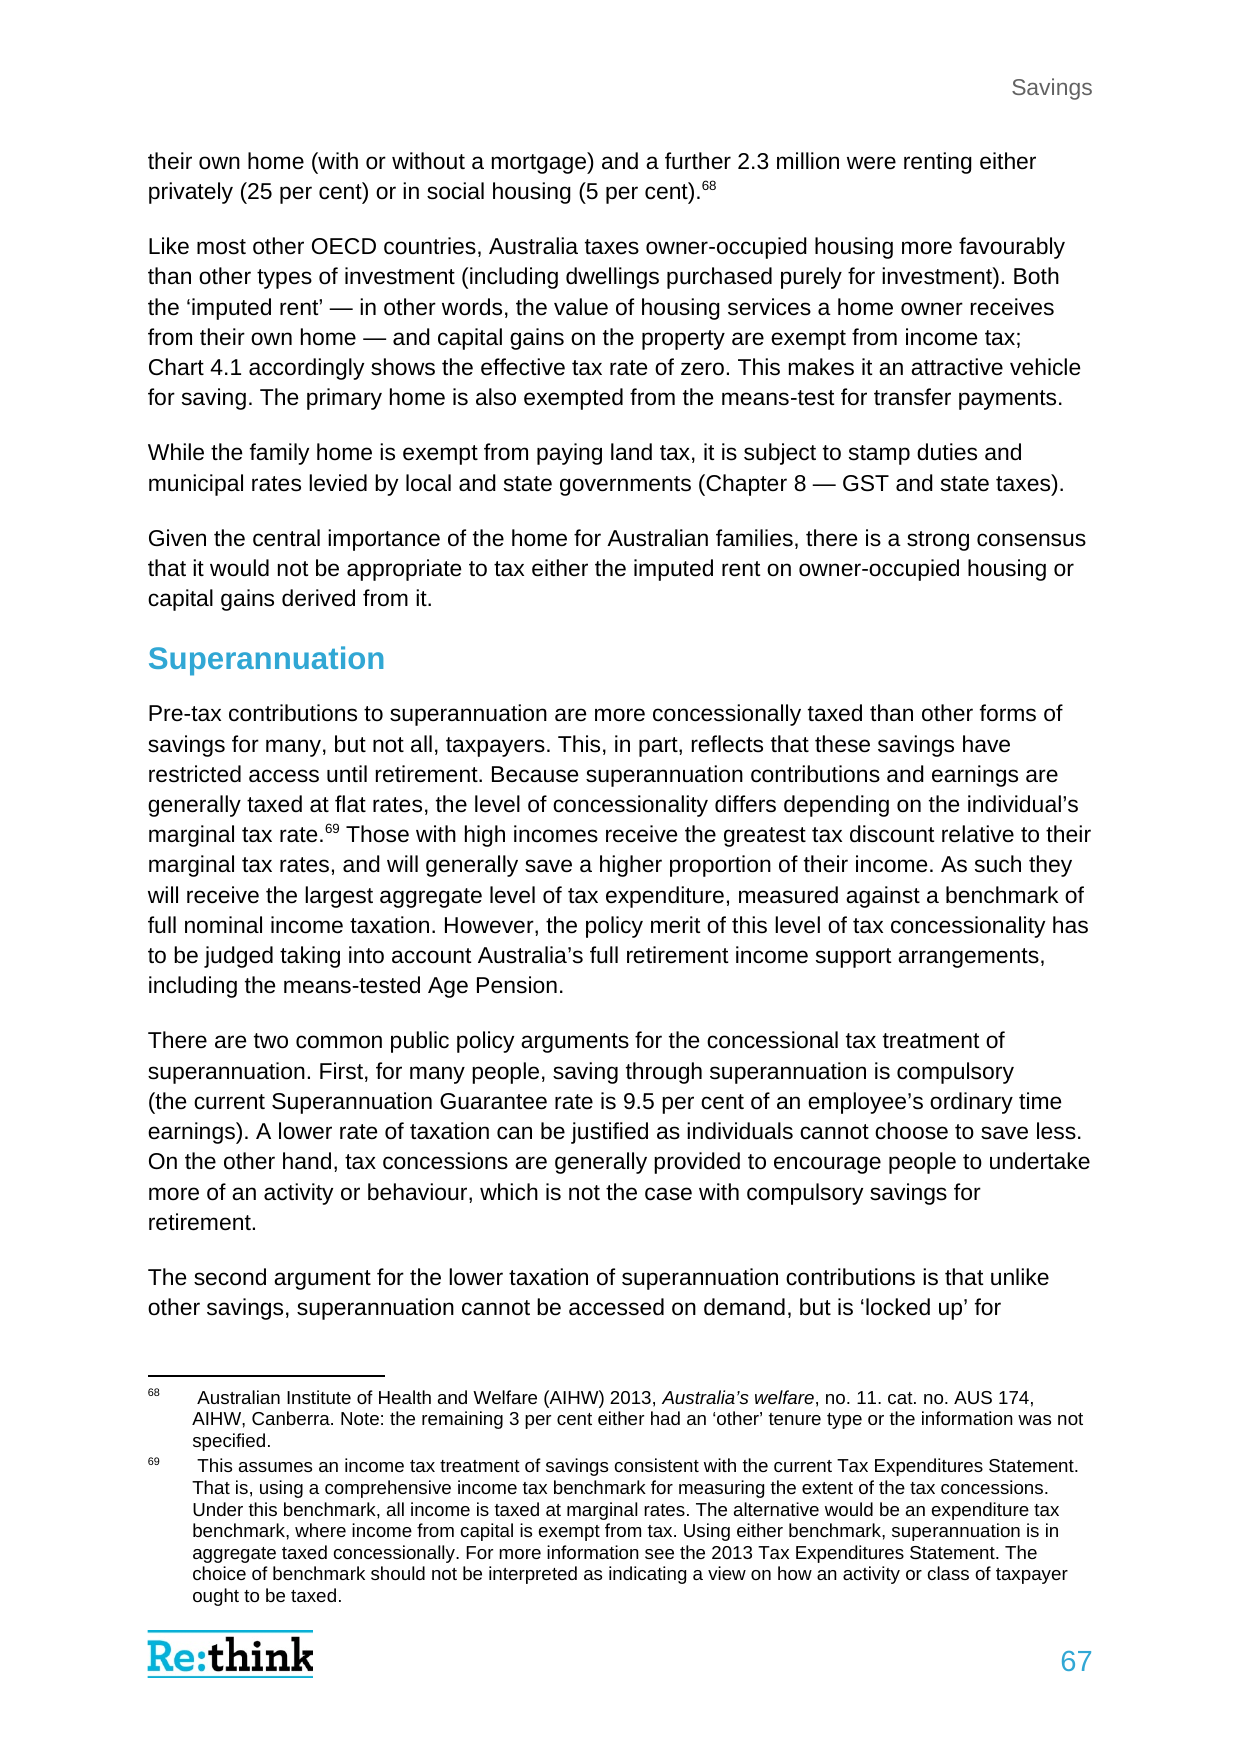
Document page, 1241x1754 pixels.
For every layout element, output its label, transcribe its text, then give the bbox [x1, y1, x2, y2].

picture [147, 1630, 313, 1676]
text Given the central importance of the home for Australian families, there is a strong consensus that it would not be appropriate to tax either the imputed rent on owner-occupied housing or capital gains derived from it. [148, 525, 1092, 612]
subtitle Superannuation [148, 640, 1092, 676]
text While the family home is exempt from paying land tax, it is subject to stamp duties and municipal rates levied by local and state governments (Chapter 8 — GST and state taxes). [148, 439, 1092, 496]
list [148, 148, 1092, 204]
text Pre-tax contributions to superannuation are more concessionally taxed than other forms of savings for many, but not all, taxpayers. This, in part, reflects that these savings have restricted access until retirement. Because superannuation contributions and earnings are generally taxed at flat rates, the level of concessionality differs depending on the individual’s marginal tax rate. Those with high incomes receive the greatest tax discount relative to their marginal tax rates, and will generally save a higher proportion of their income. As such they will receive the largest aggregate level of tax expenditure, measured against a benchmark of full nominal income taxation. However, the policy merit of this level of tax concessionality has to be judged taking into account Australia’s full retirement income support arrangements, including the means-tested Age Pension. [148, 700, 1092, 999]
picture [154, 1645, 165, 1655]
text Like most other OECD countries, Australia taxes owner-occupied housing more favourably than other types of investment (including dwellings purchased purely for investment). Both the ‘imputed rent’ — in other words, the value of housing services a home owner receives from their own home — and capital gains on the property are exempt from income tax; Chart 4.1 accordingly shows the effective tax rate of zero. This makes it an attractive vehicle for saving. The primary home is also exempted from the means-test for transfer payments. [148, 233, 1092, 411]
text There are two common public policy arguments for the concessional tax treatment of superannuation. First, for many people, saving through superannuation is compulsory (the current Superannuation Guarantee rate is 9.5 per cent of an employee’s ordinary time earnings). A lower rate of taxation can be justified as individuals cannot choose to save less. On the other hand, tax concessions are generally provided to encourage people to undertake more of an activity or behaviour, which is not the case with compulsory savings for retirement. [148, 1027, 1092, 1235]
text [148, 1264, 1092, 1321]
